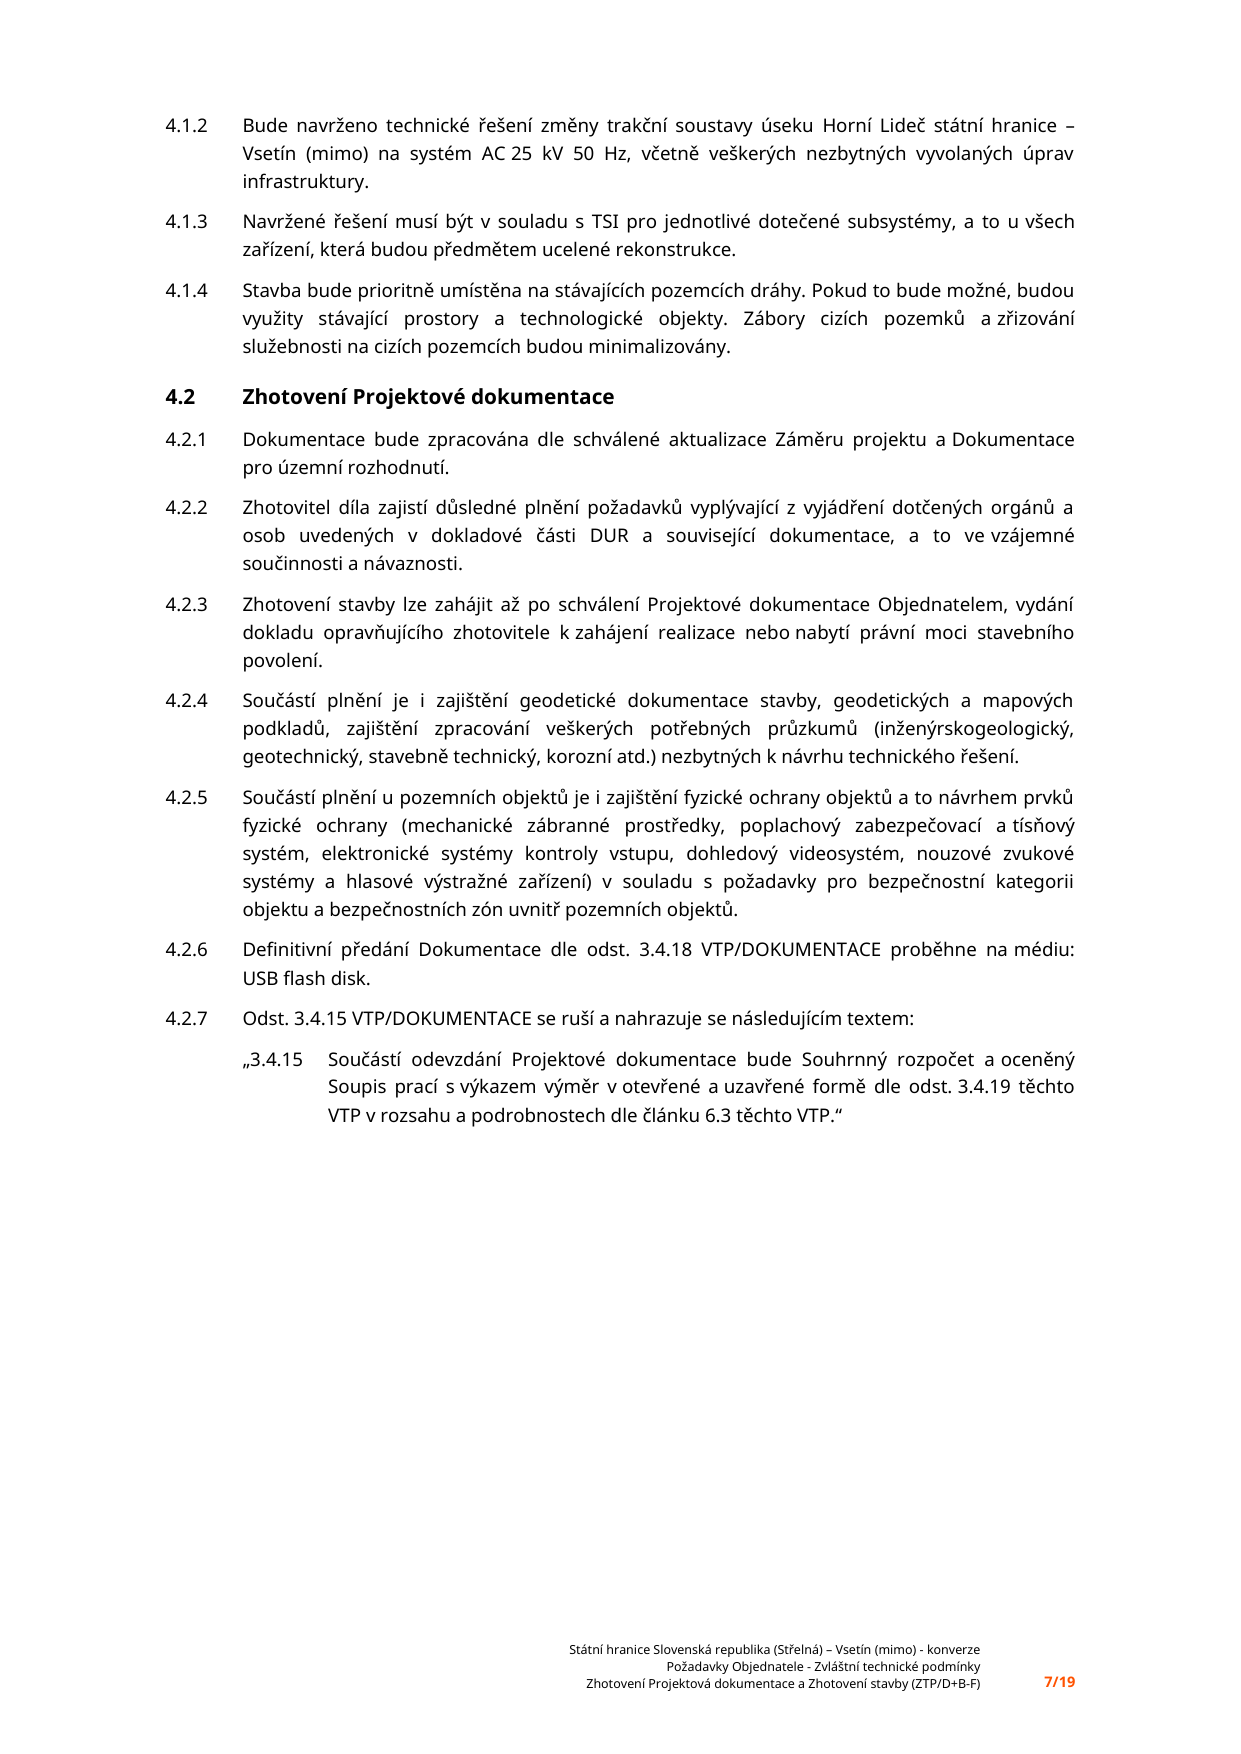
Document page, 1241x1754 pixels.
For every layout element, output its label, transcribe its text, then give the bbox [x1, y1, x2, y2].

text Dokumentace bude zpracována dle schválené aktualizace Záměru projektu a Dokumentace pro územní rozhodnutí. [165, 426, 1075, 479]
text Odst. 3.4.15 VTP/DOKUMENTACE se ruší a nahrazuje se následujícím textem: [165, 1005, 1075, 1031]
text Součástí plnění u pozemních objektů je i zajištění fyzické ochrany objektů a to návrhem prvků fyzické ochrany (mechanické zábranné prostředky, poplachový zabezpečovací a tísňový systém, elektronické systémy kontroly vstupu, dohledový videosystém, nouzové zvukové systémy a hlasové výstražné zařízení) v souladu s požadavky pro bezpečnostní kategorii objektu a bezpečnostních zón uvnitř pozemních objektů. [165, 784, 1075, 922]
text Součástí plnění je i zajištění geodetické dokumentace stavby, geodetických a mapových podkladů, zajištění zpracování veškerých potřebných průzkumů (inženýrskogeologický, geotechnický, stavebně technický, korozní atd.) nezbytných k návrhu technického řešení. [165, 688, 1075, 769]
text Bude navrženo technické řešení změny trakční soustavy úseku Horní Lideč státní hranice – Vsetín (mimo) na systém AC 25 kV 50 Hz, včetně veškerých nezbytných vyvolaných úprav infrastruktury. [165, 112, 1075, 194]
text Zhotovení Projektové dokumentace [165, 382, 1075, 411]
text Navržené řešení musí být v souladu s TSI pro jednotlivé dotečené subsystémy, a to u všech zařízení, která budou předmětem ucelené rekonstrukce. [165, 209, 1075, 262]
text „3.4.15 Součástí odevzdání Projektové dokumentace bude Souhrnný rozpočet a oceněný Soupis prací s výkazem výměr v otevřené a uzavřené formě dle odst. 3.4.19 těchto VTP v rozsahu a podrobnostech dle článku 6.3 těchto VTP.“ [242, 1046, 1075, 1127]
text Zhotovení stavby lze zahájit až po schválení Projektové dokumentace Objednatelem, vydání dokladu opravňujícího zhotovitele k zahájení realizace nebo nabytí právní moci stavebního povolení. [165, 591, 1075, 673]
text Definitivní předání Dokumentace dle odst. 3.4.18 VTP/DOKUMENTACE proběhne na médiu: USB flash disk. [165, 937, 1075, 990]
text Stavba bude prioritně umístěna na stávajících pozemcích dráhy. Pokud to bude možné, budou využity stávající prostory a technologické objekty. Zábory cizích pozemků a zřizování služebnosti na cizích pozemcích budou minimalizovány. [165, 277, 1075, 359]
text Zhotovitel díla zajistí důsledné plnění požadavků vyplývající z vyjádření dotčených orgánů a osob uvedených v dokladové části DUR a související dokumentace, a to ve vzájemné součinnosti a návaznosti. [165, 494, 1075, 576]
